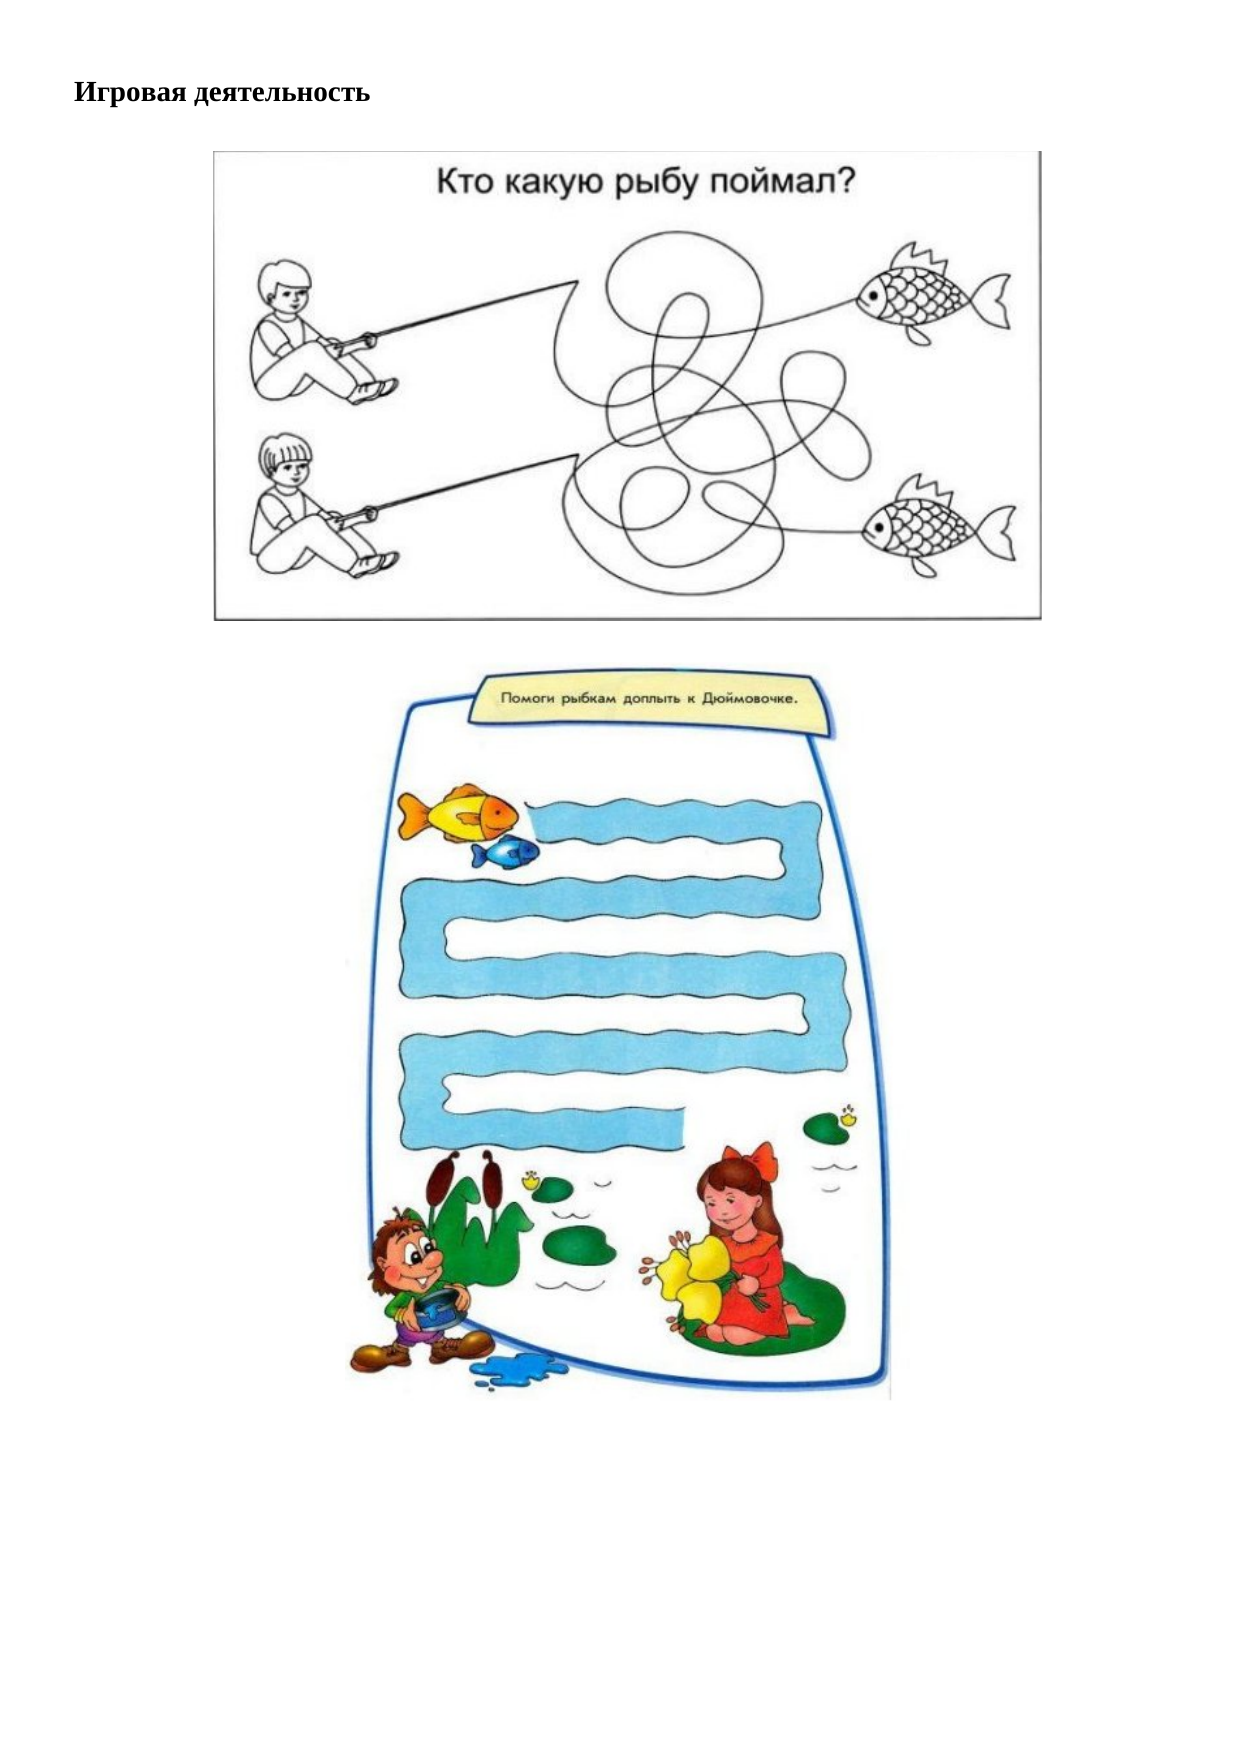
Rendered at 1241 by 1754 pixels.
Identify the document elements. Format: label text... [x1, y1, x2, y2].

picture [213, 151, 1042, 621]
text Игровая деятельность [74, 74, 1181, 107]
picture [345, 662, 910, 1401]
